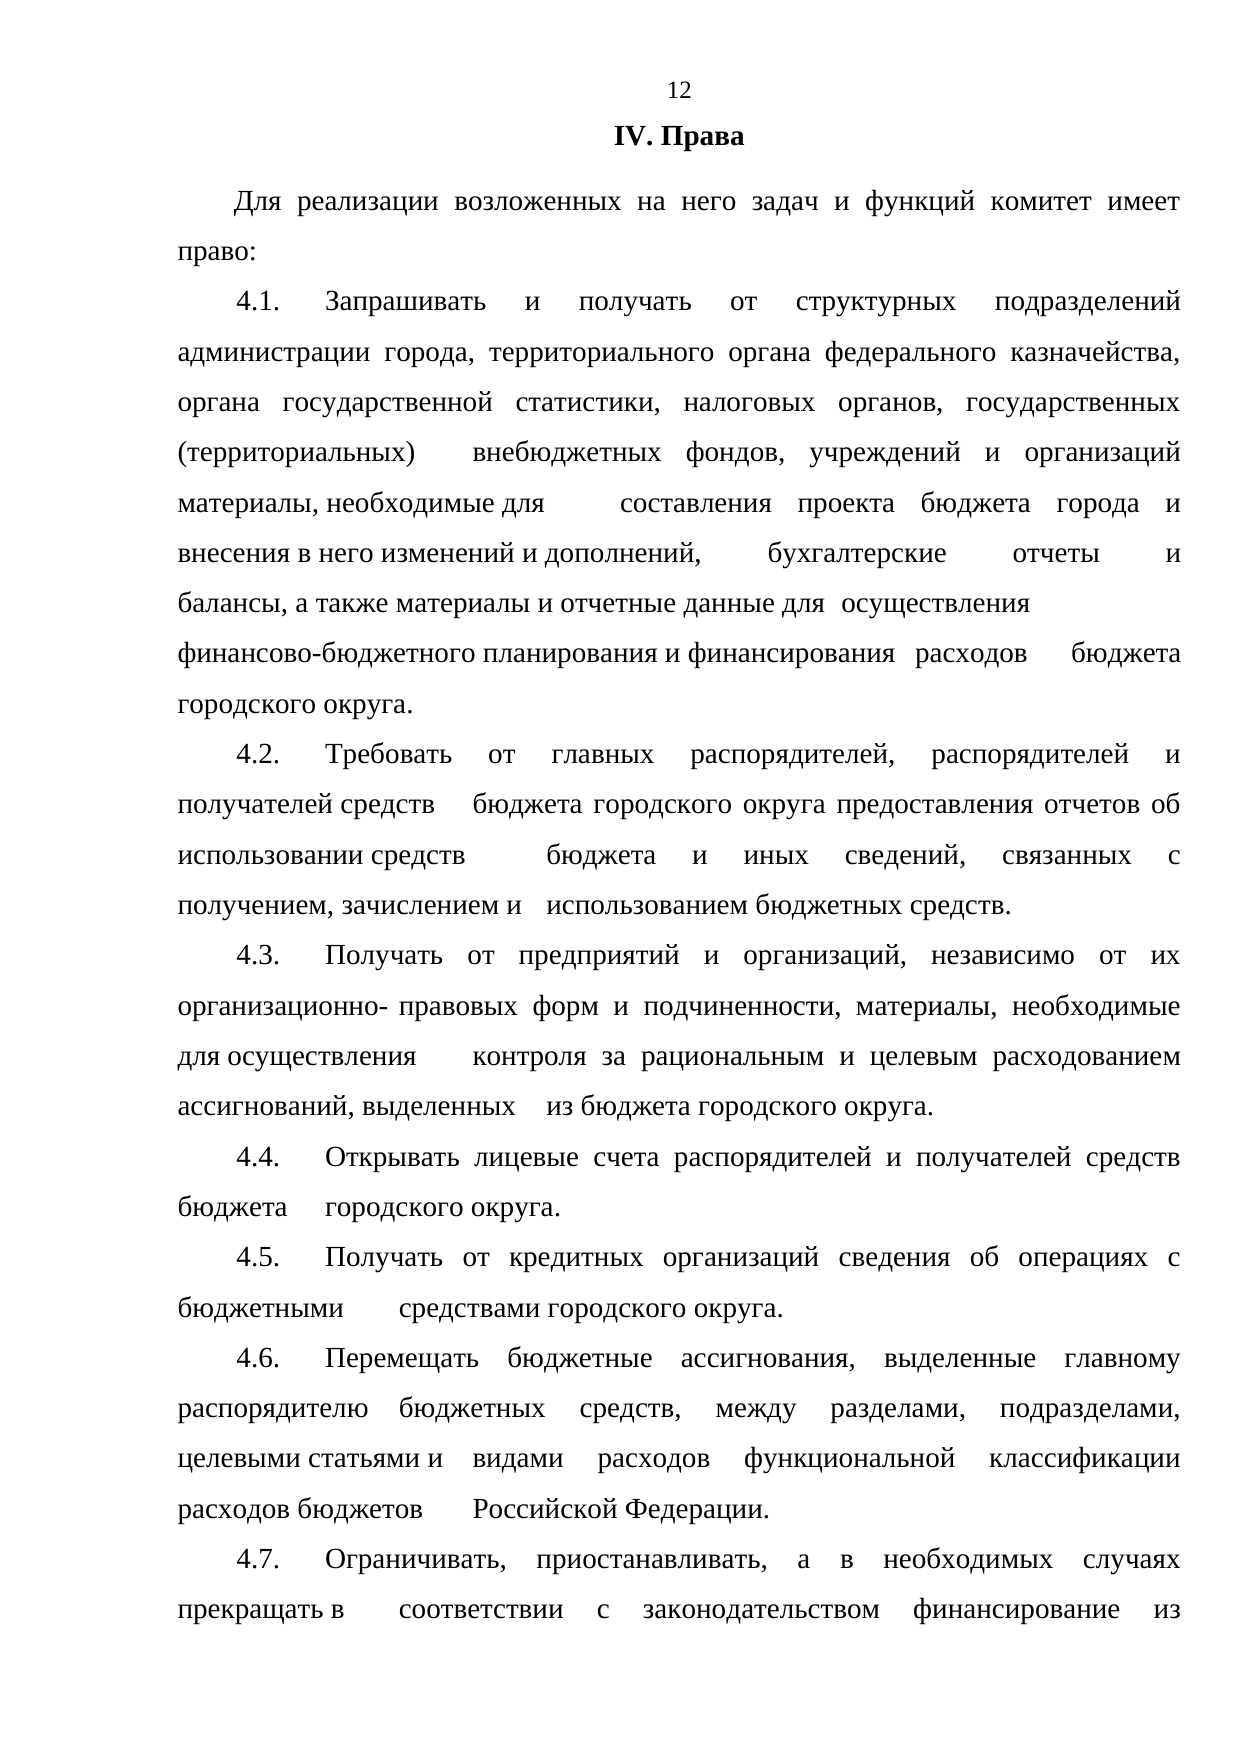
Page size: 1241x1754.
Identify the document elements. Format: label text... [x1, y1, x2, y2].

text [177, 1541, 1181, 1625]
text 4.2. Требовать от главных распорядителей, распорядителей и получателей средств бюджета городского округа предоставления отчетов об использовании средств бюджета и иных сведений, связанных с получением, зачислением и использованием бюджетных средств. [177, 736, 1181, 921]
text Для реализации возложенных на него задач и функций комитет имеет право: [177, 183, 1181, 267]
text 4.5. Получать от кредитных организаций сведения об операциях с бюджетными средствами городского округа. [177, 1239, 1181, 1323]
text 4.6. Перемещать бюджетные ассигнования, выделенные главному распорядителю бюджетных средств, между разделами, подразделами, целевыми статьями и видами расходов функциональной классификации расходов бюджетов Российской Федерации. [177, 1340, 1181, 1524]
text 4.3. Получать от предприятий и организаций, независимо от их организационно- правовых форм и подчиненности, материалы, необходимые для осуществления контроля за рациональным и целевым расходованием ассигнований, выделенных из бюджета городского округа. [177, 937, 1181, 1122]
text 4.4. Открывать лицевые счета распорядителей и получателей средств бюджета городского округа. [177, 1139, 1181, 1223]
text 4.1. Запрашивать и получать от структурных подразделений администрации города, территориального органа федерального казначейства, органа государственной статистики, налоговых органов, государственных (территориальных) внебюджетных фондов, учреждений и организаций материалы, необходимые для составления проекта бюджета города и внесения в него изменений и дополнений, бухгалтерские отчеты и балансы, а также материалы и отчетные данные для осуществления финансово-бюджетного планирования и финансирования расходов бюджета городского округа. [177, 283, 1181, 719]
text IV. Права [177, 118, 1181, 152]
